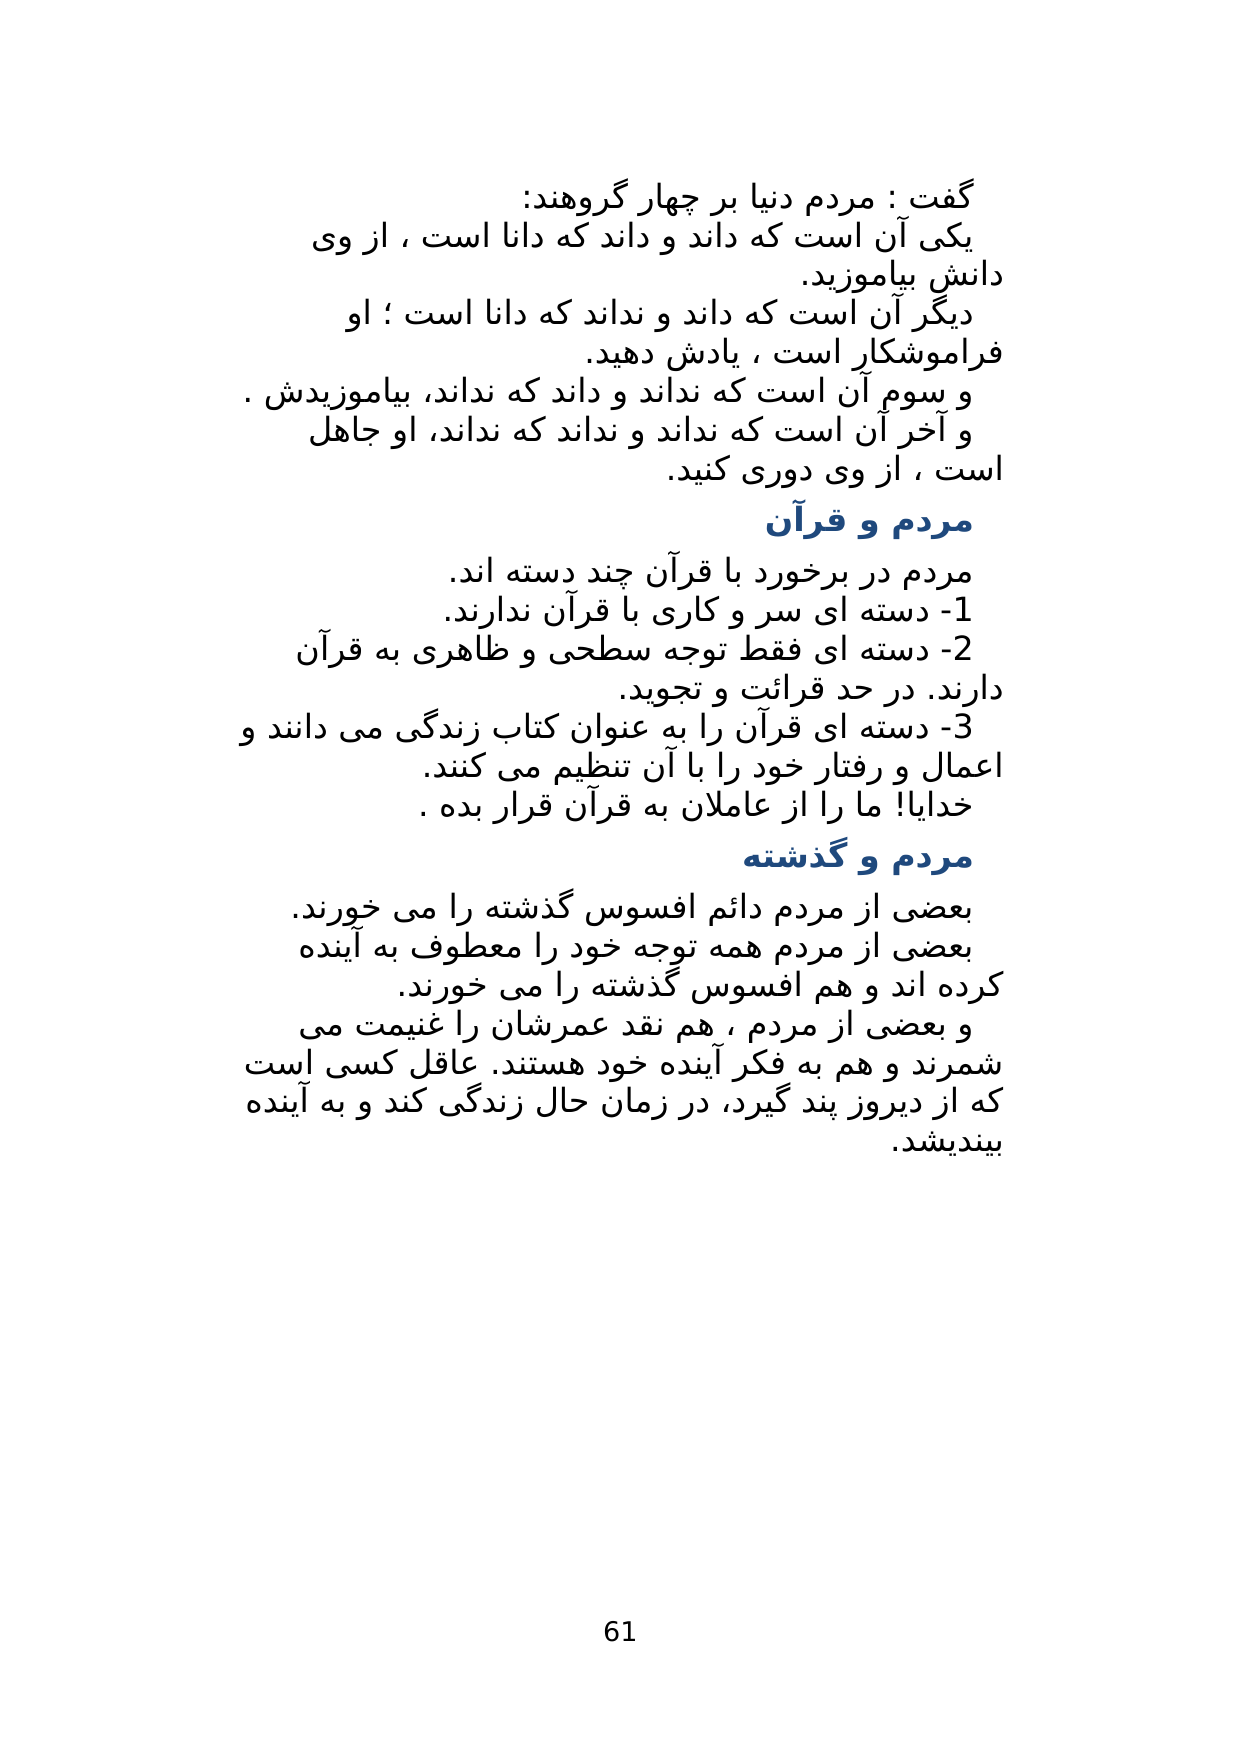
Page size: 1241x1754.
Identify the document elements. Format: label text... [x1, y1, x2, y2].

text يكى آن است كه داند و داند كه دانا است ، از وى دانش بياموزيد. [236, 216, 1004, 294]
text مردم در برخورد با قرآن چند دسته اند. [236, 552, 1004, 591]
text بعضى از مردم دائم افسوس گذشته را مى خورند. [236, 888, 1004, 927]
text خدايا! ما را از عاملان به قرآن قرار بده . [236, 785, 1004, 824]
text بعضى از مردم همه توجه خود را معطوف به آينده كرده اند و هم افسوس گذشته را مى خورند. [236, 927, 1004, 1004]
text 2- دسته اى فقط توجه سطحى و ظاهرى به قرآن دارند. در حد قرائت و تجويد. [236, 629, 1004, 707]
text و آخر آن است كه نداند و نداند كه نداند، او جاهل است ، از وى دورى كنيد. [236, 410, 1004, 488]
subtitle مردم و قرآن [236, 501, 1004, 539]
text و سوم آن است كه نداند و داند كه نداند، بياموزيدش . [236, 371, 1004, 410]
subtitle مردم و گذشته [236, 836, 1004, 875]
text و بعضى از مردم ، هم نقد عمرشان را غنيمت مى شمرند و هم به فكر آينده خود هستند. عاقل كسى است كه از ديروز پند گيرد، در زمان حال زندگى كند و به آينده بينديشد. [236, 1004, 1004, 1160]
text گفت : مردم دنيا بر چهار گروهند: [236, 177, 1004, 216]
text 1- دسته اى سر و كارى با قرآن ندارند. [236, 591, 1004, 629]
text ديگر آن است كه داند و نداند كه دانا است ؛ او فراموشكار است ، يادش دهيد. [236, 294, 1004, 371]
text 3- دسته اى قرآن را به عنوان كتاب زندگى مى دانند و اعمال و رفتار خود را با آن تنظيم مى كنند. [236, 707, 1004, 785]
